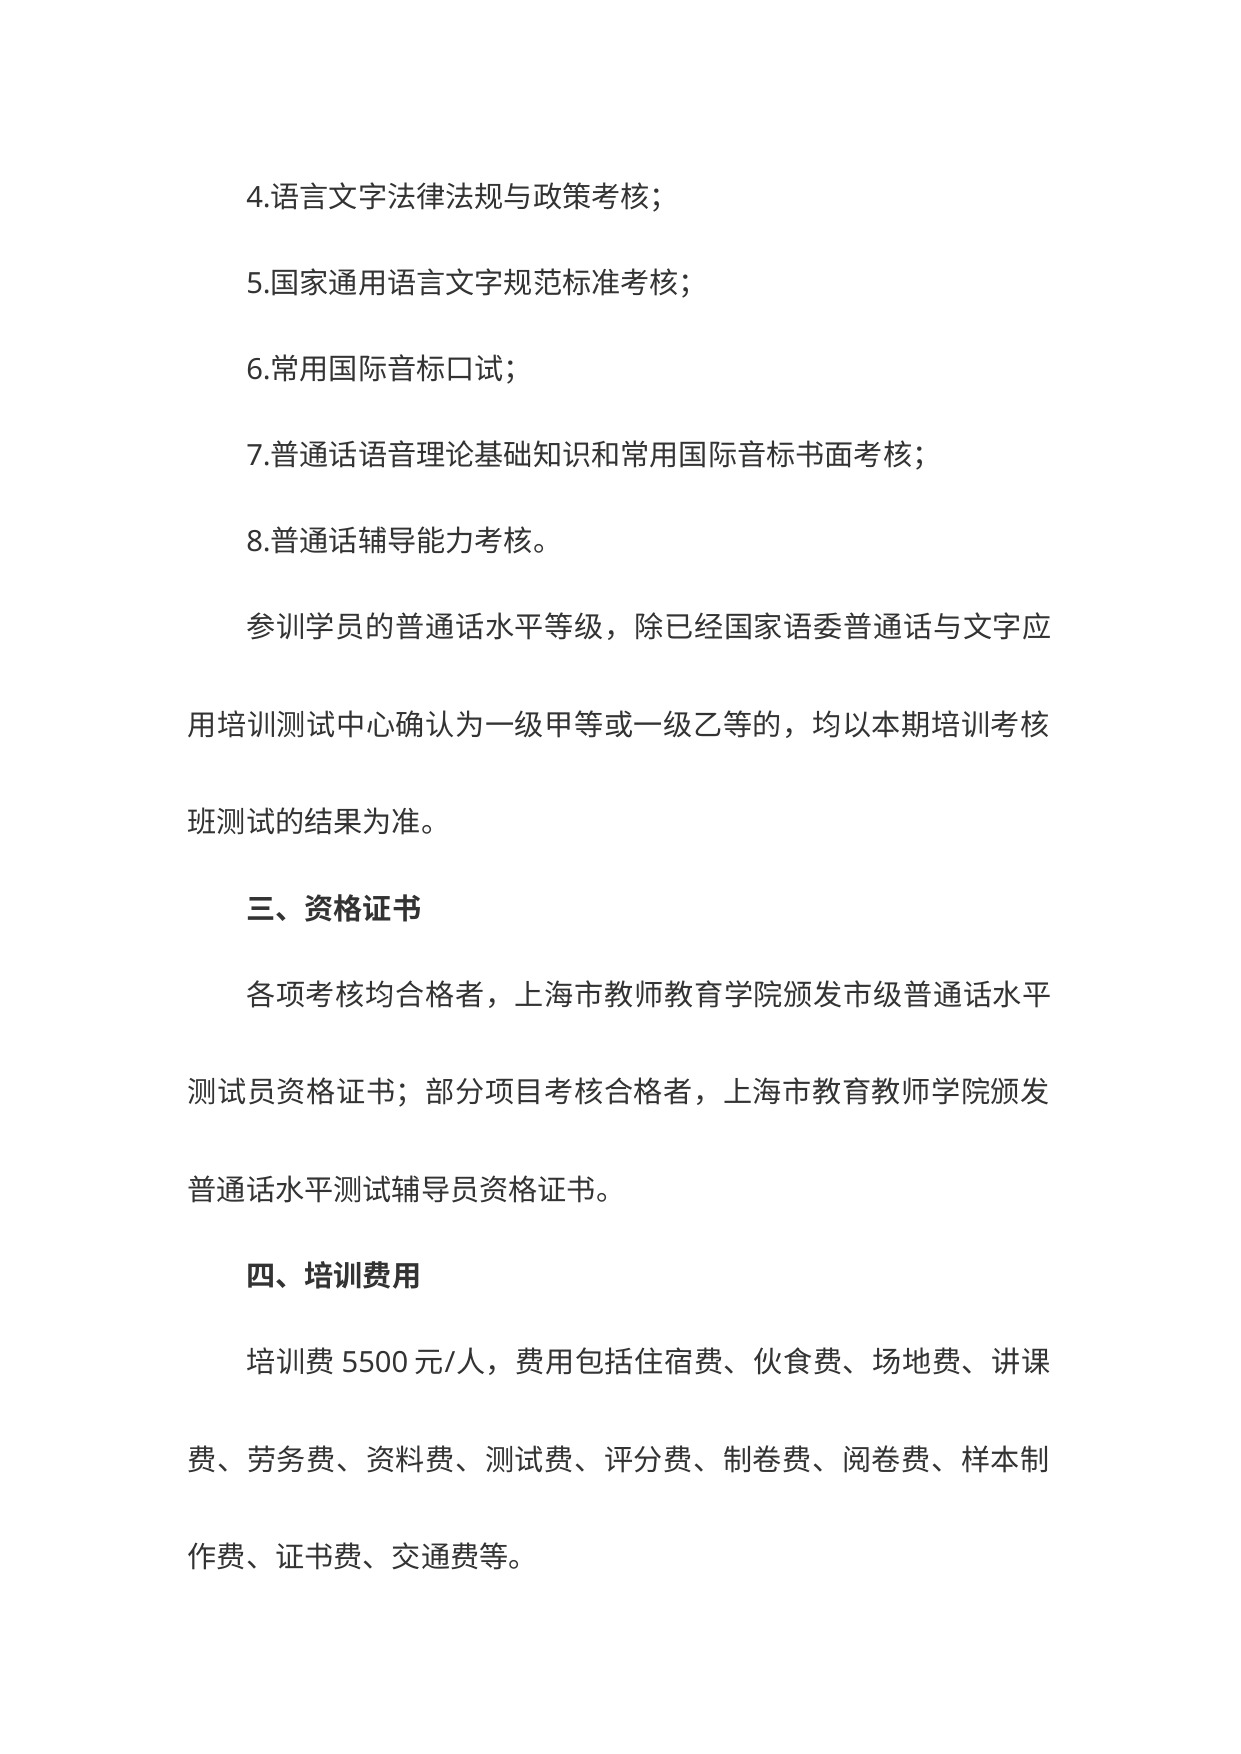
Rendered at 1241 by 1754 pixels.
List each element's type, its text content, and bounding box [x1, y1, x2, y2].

text 5.国家通用语言文字规范标准考核； [187, 248, 1053, 313]
text 三、资格证书 [187, 874, 1053, 939]
text 8.普通话辅导能力考核。 [187, 507, 1053, 572]
text 7.普通话语音理论基础知识和常用国际音标书面考核； [187, 420, 1053, 485]
text 4.语言文字法律法规与政策考核； [187, 162, 1053, 227]
text 四、培训费用 [187, 1241, 1053, 1306]
text 各项考核均合格者，上海市教师教育学院颁发市级普通话水平测试员资格证书；部分项目考核合格者，上海市教育教师学院颁发普通话水平测试辅导员资格证书。 [187, 960, 1053, 1220]
text 培训费5500元/人，费用包括住宿费、伙食费、场地费、讲课费、劳务费、资料费、测试费、评分费、制卷费、阅卷费、样本制作费、证书费、交通费等。 [187, 1327, 1053, 1587]
text 参训学员的普通话水平等级，除已经国家语委普通话与文字应用培训测试中心确认为一级甲等或一级乙等的，均以本期培训考核班测试的结果为准。 [187, 593, 1053, 853]
text 6.常用国际音标口试； [187, 334, 1053, 399]
